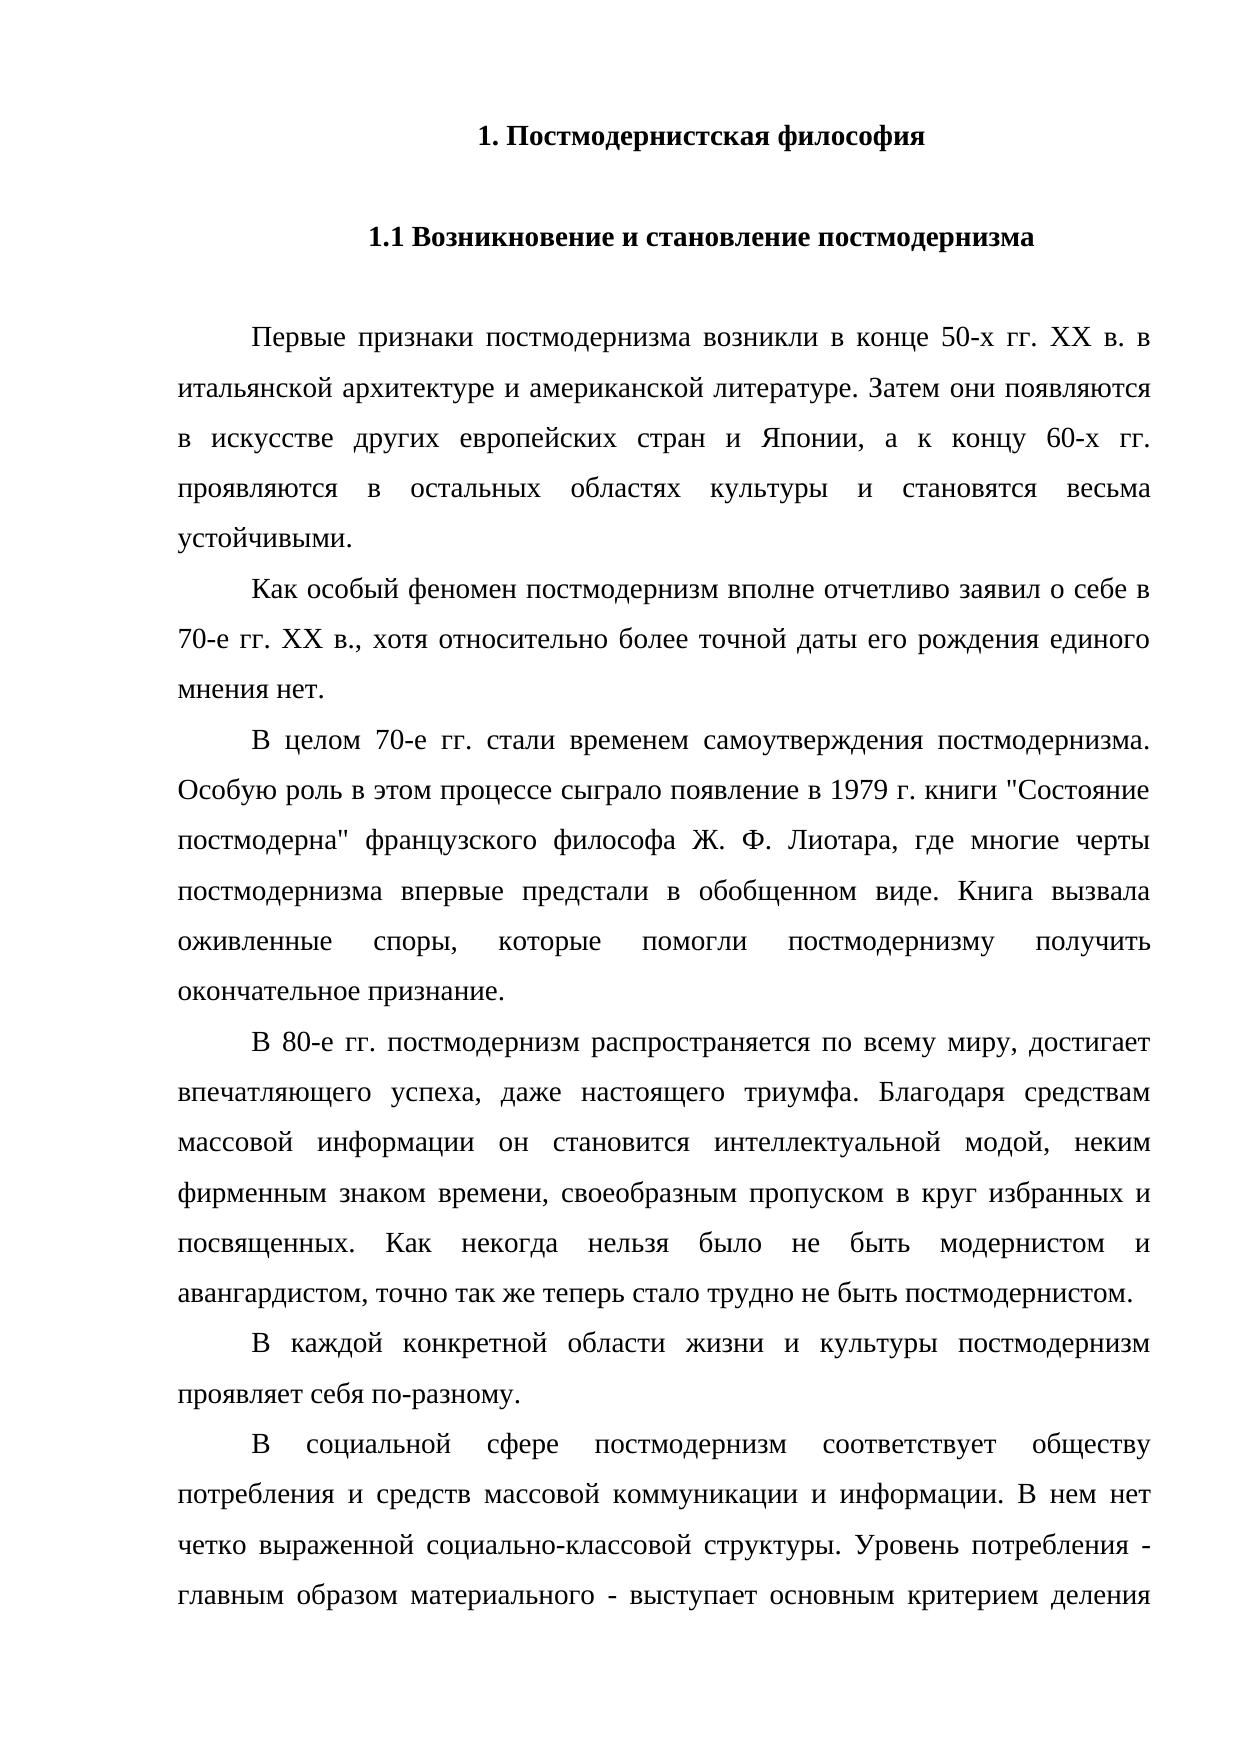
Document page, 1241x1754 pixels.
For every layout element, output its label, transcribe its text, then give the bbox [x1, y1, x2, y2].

text В целом 70-е гг. стали временем самоутверждения постмодернизма. Особую роль в этом процессе сыграло появление в 1979 г. книги "Состояние постмодерна" французского философа Ж. Ф. Лиотара, где многие черты постмодернизма впервые предстали в обобщенном виде. Книга вызвала оживленные споры, которые помогли постмодернизму получить окончательное признание. [177, 722, 1152, 1007]
text В каждой конкретной области жизни и культуры постмодернизм проявляет себя по-разному. [177, 1326, 1152, 1409]
text В 80-е гг. постмодернизм распространяется по всему миру, достигает впечатляющего успеха, даже настоящего триумфа. Благодаря средствам массовой информации он становится интеллектуальной модой, неким фирменным знаком времени, своеобразным пропуском в круг избранных и посвященных. Как некогда нельзя было не быть модернистом и авангардистом, точно так же теперь стало трудно не быть постмодернистом. [177, 1024, 1152, 1309]
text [177, 1426, 1152, 1611]
text Первые признаки постмодернизма возникли в конце 50-х гг. XX в. в итальянской архитектуре и американской литературе. Затем они появляются в искусстве других европейских стран и Японии, а к концу 60-х гг. проявляются в остальных областях культуры и становятся весьма устойчивыми. [177, 319, 1152, 554]
text Как особый феномен постмодернизм вполне отчетливо заявил о себе в 70-е гг. XX в., хотя относительно более точной даты его рождения единого мнения нет. [177, 571, 1152, 705]
text 1. Постмодернистская философия [177, 118, 1152, 152]
text 1.1 Возникновение и становление постмодернизма [177, 219, 1152, 252]
